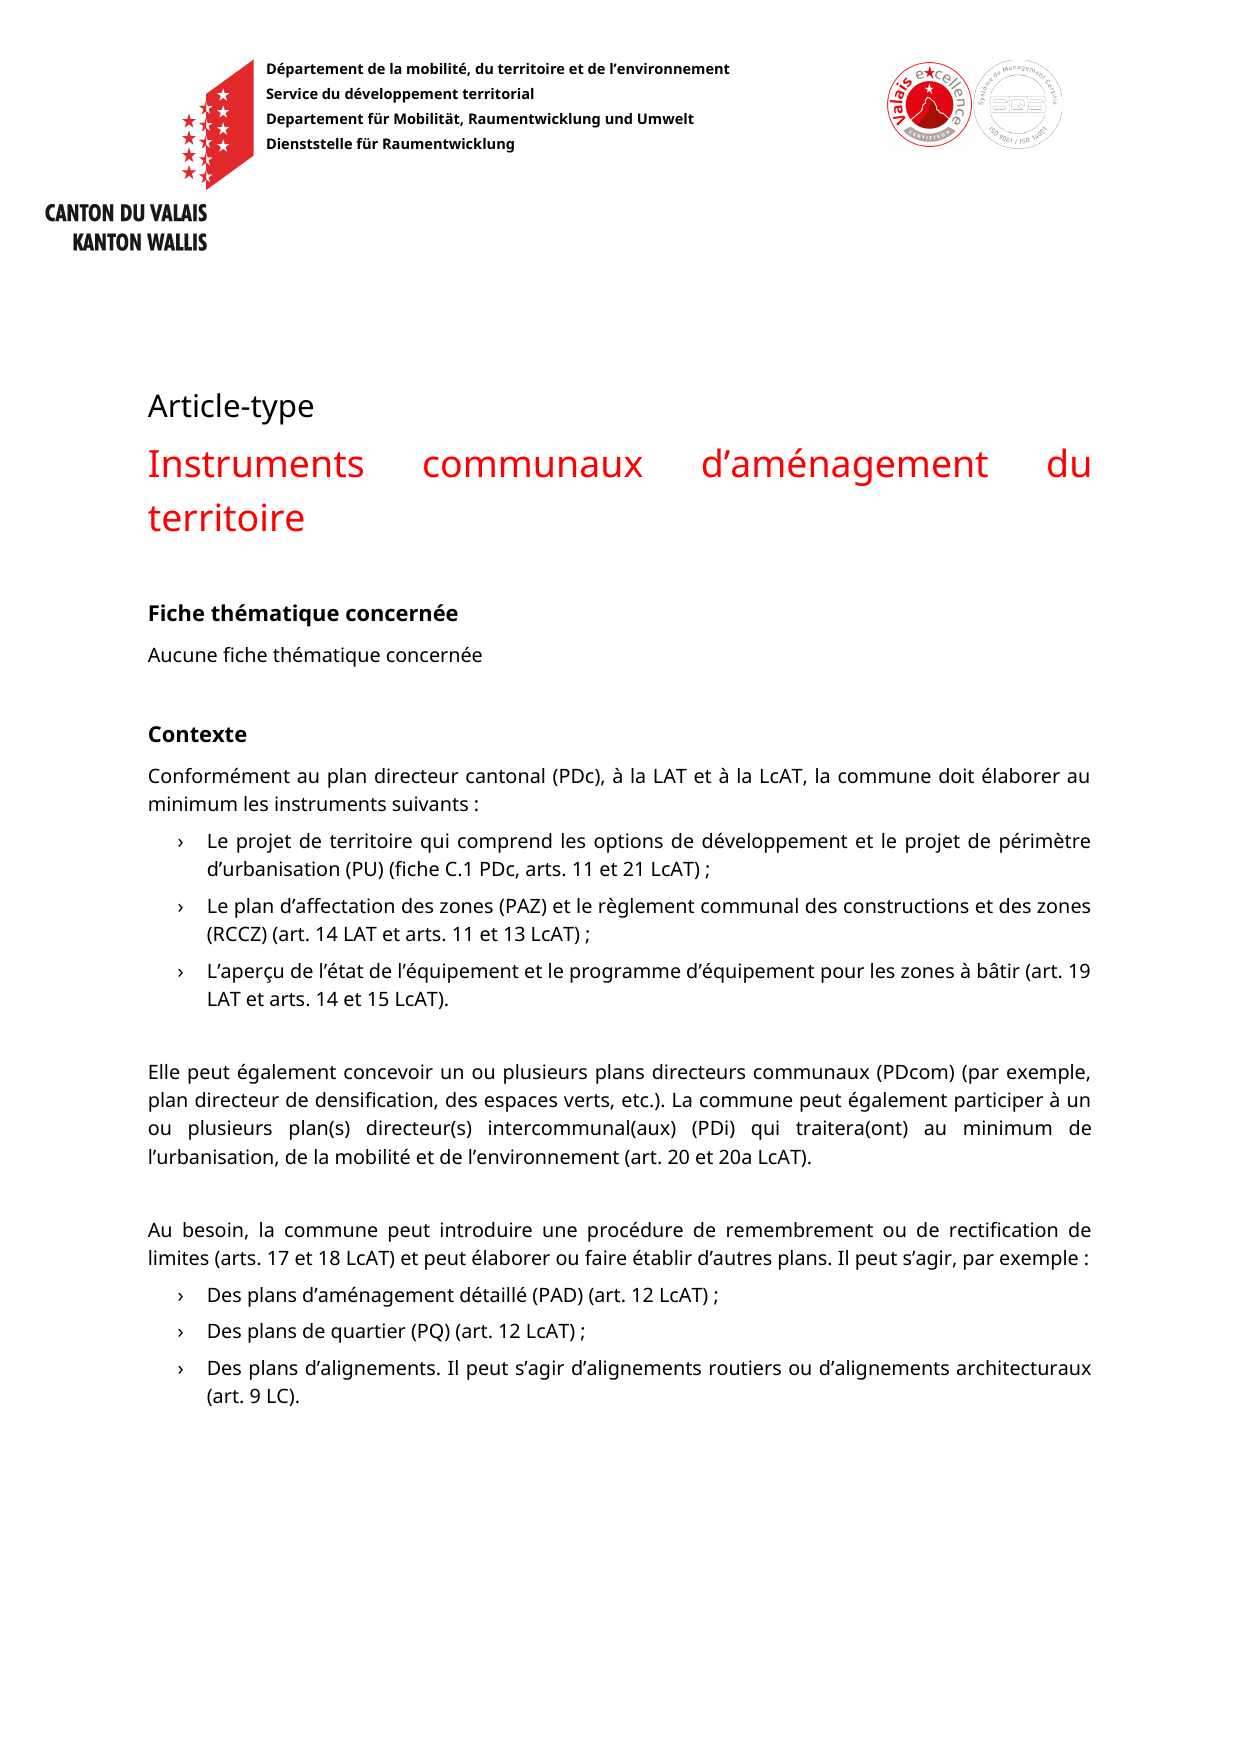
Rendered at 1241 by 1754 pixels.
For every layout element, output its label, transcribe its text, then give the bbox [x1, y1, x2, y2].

text Fiche thématique concernée [148, 598, 1093, 627]
text Elle peut également concevoir un ou plusieurs plans directeurs communaux (PDcom) (par exemple, plan directeur de densification, des espaces verts, etc.). La commune peut également participer à un ou plusieurs plan(s) directeur(s) intercommunal(aux) (PDi) qui traitera(ont) au minimum de l’urbanisation, de la mobilité et de l’environnement (art. 20 et 20a LcAT). [148, 1058, 1093, 1170]
text Au besoin, la commune peut introduire une procédure de remembrement ou de rectification de limites (arts. 17 et 18 LcAT) et peut élaborer ou faire établir d’autres plans. Il peut s’agir, par exemple : [148, 1216, 1093, 1271]
text › Le plan d’affectation des zones (PAZ) et le règlement communal des constructions et des zones (RCCZ) (art. 14 LAT et arts. 11 et 13 LcAT) ; [177, 892, 1093, 947]
text › Des plans d’alignements. Il peut s’agir d’alignements routiers ou d’alignements architecturaux (art. 9 LC). [177, 1354, 1093, 1409]
text Conformément au plan directeur cantonal (PDc), à la LAT et à la LcAT, la commune doit élaborer au minimum les instruments suivants : [148, 762, 1093, 818]
picture [35, 59, 254, 251]
text Article-type [148, 384, 1093, 427]
picture [885, 60, 974, 149]
text › Des plans de quartier (PQ) (art. 12 LcAT) ; [177, 1317, 1093, 1344]
text › Le projet de territoire qui comprend les options de développement et le projet de périmètre d’urbanisation (PU) (fiche C.1 PDc, arts. 11 et 21 LcAT) ; [177, 827, 1093, 882]
text Instruments communaux d’aménagement du territoire [148, 437, 1093, 542]
text Contexte [148, 719, 1093, 748]
text › Des plans d’aménagement détaillé (PAD) (art. 12 LcAT) ; [177, 1281, 1093, 1308]
text › L’aperçu de l’état de l’équipement et le programme d’équipement pour les zones à bâtir (art. 19 LAT et arts. 14 et 15 LcAT). [177, 957, 1093, 1012]
text Aucune fiche thématique concernée [148, 641, 1093, 668]
